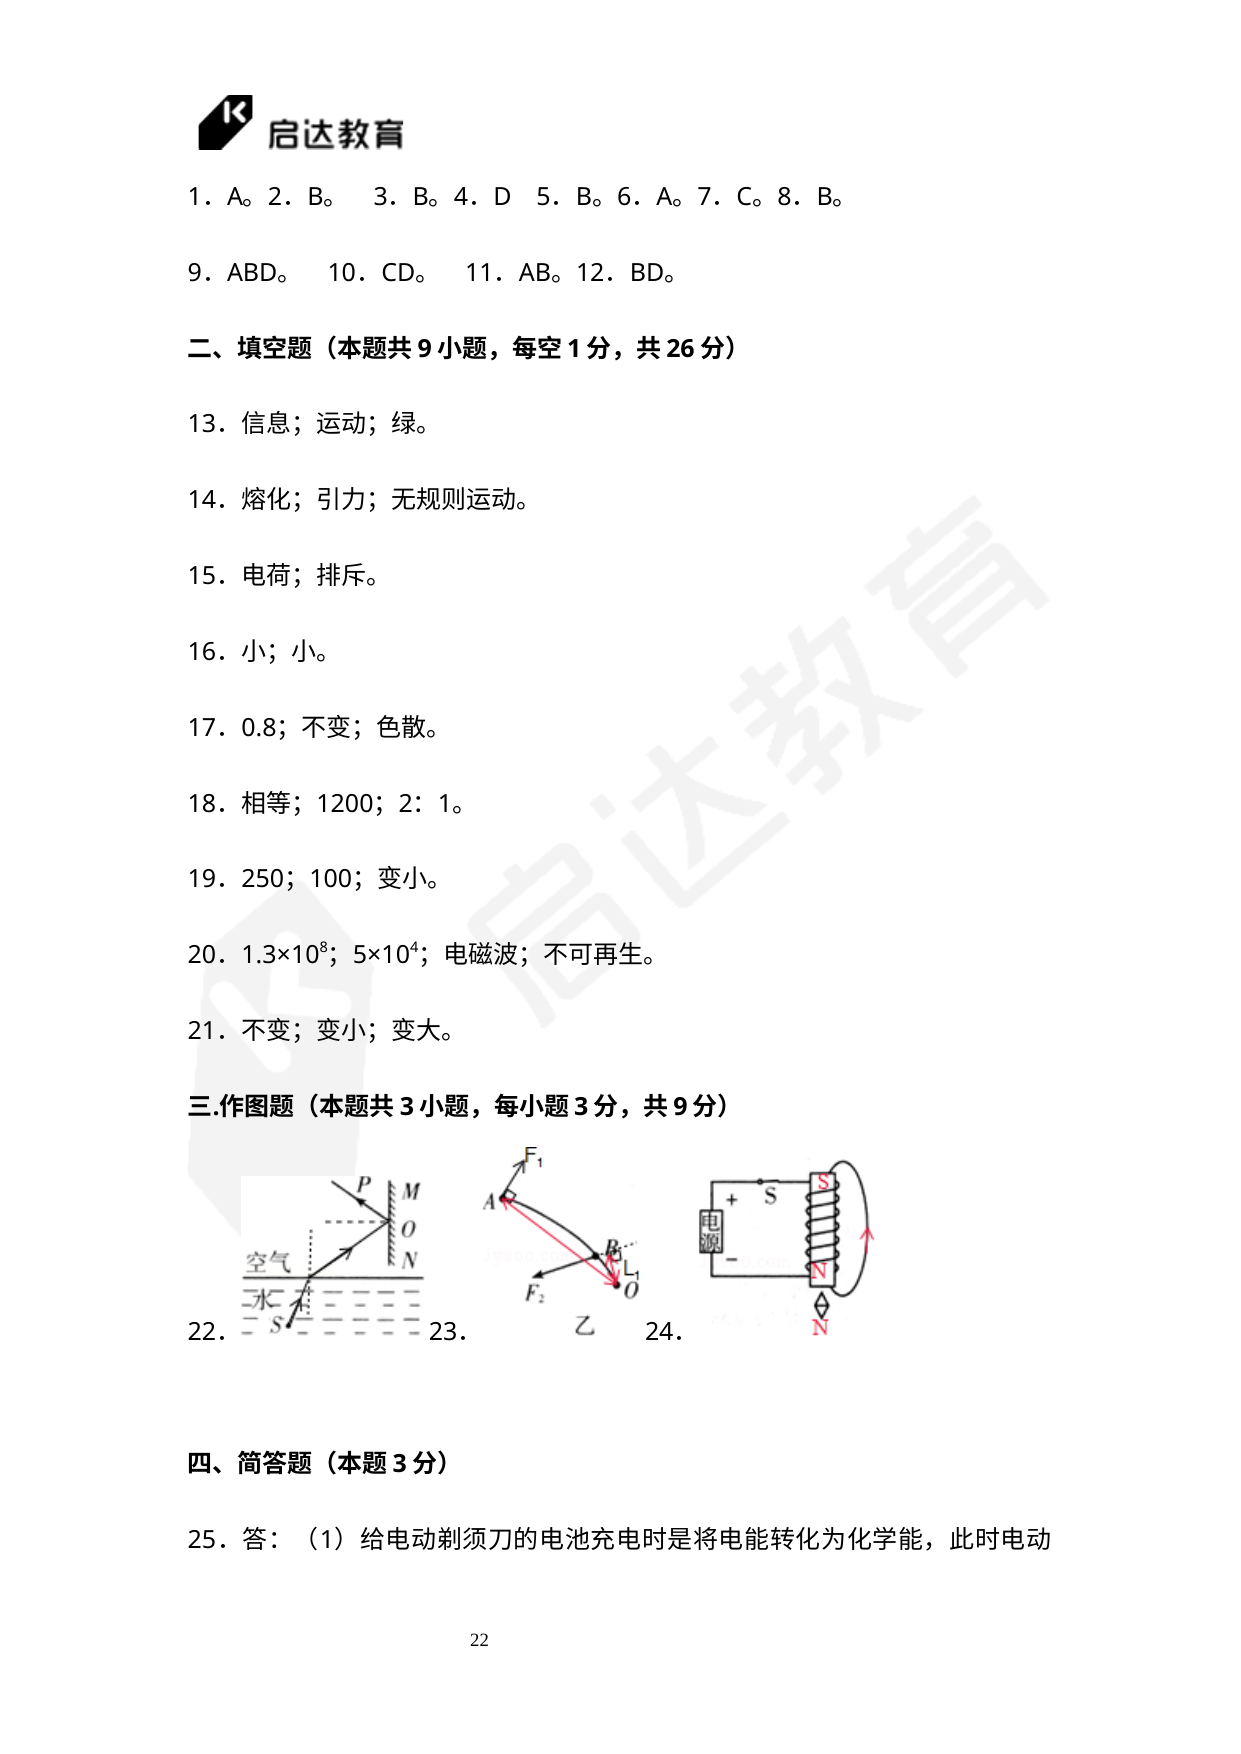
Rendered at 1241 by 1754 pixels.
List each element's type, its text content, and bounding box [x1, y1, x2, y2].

picture [198, 95, 404, 150]
text 19．250；100；变小。 [187, 844, 1053, 909]
picture [482, 1147, 645, 1340]
text 17．0.8；不变；色散。 [187, 693, 1053, 758]
text 9．ABD。 10．CD。 11．AB。12．BD。 [187, 238, 1053, 303]
text 25．答：（1）给电动剃须刀的电池充电时是将电能转化为化学能，此时电动剃须刀的电池相当于用电器； [187, 1505, 1053, 1570]
text 三.作图题（本题共3小题，每小题3分，共9分） [187, 1072, 1053, 1137]
text 16．小；小。 [187, 617, 1053, 682]
text 18．相等；1200；2：1。 [187, 769, 1053, 834]
text 14．熔化；引力；无规则运动。 [187, 465, 1053, 530]
text 15．电荷；排斥。 [187, 541, 1053, 606]
text 1．A。2．B。 3．B。4．D 5．B。6．A。7．C。8．B。 [187, 162, 1053, 227]
text 四、简答题（本题3分） [187, 1429, 1053, 1494]
picture [698, 1158, 879, 1340]
text 21．不变；变小；变大。 [187, 996, 1053, 1061]
text 二、填空题（本题共9小题，每空1分，共26分） [187, 314, 1053, 379]
picture [241, 1176, 429, 1340]
text 20．1.3×108；5×104；电磁波；不可再生。 [187, 920, 1053, 985]
text 13．信息；运动；绿。 [187, 389, 1053, 454]
